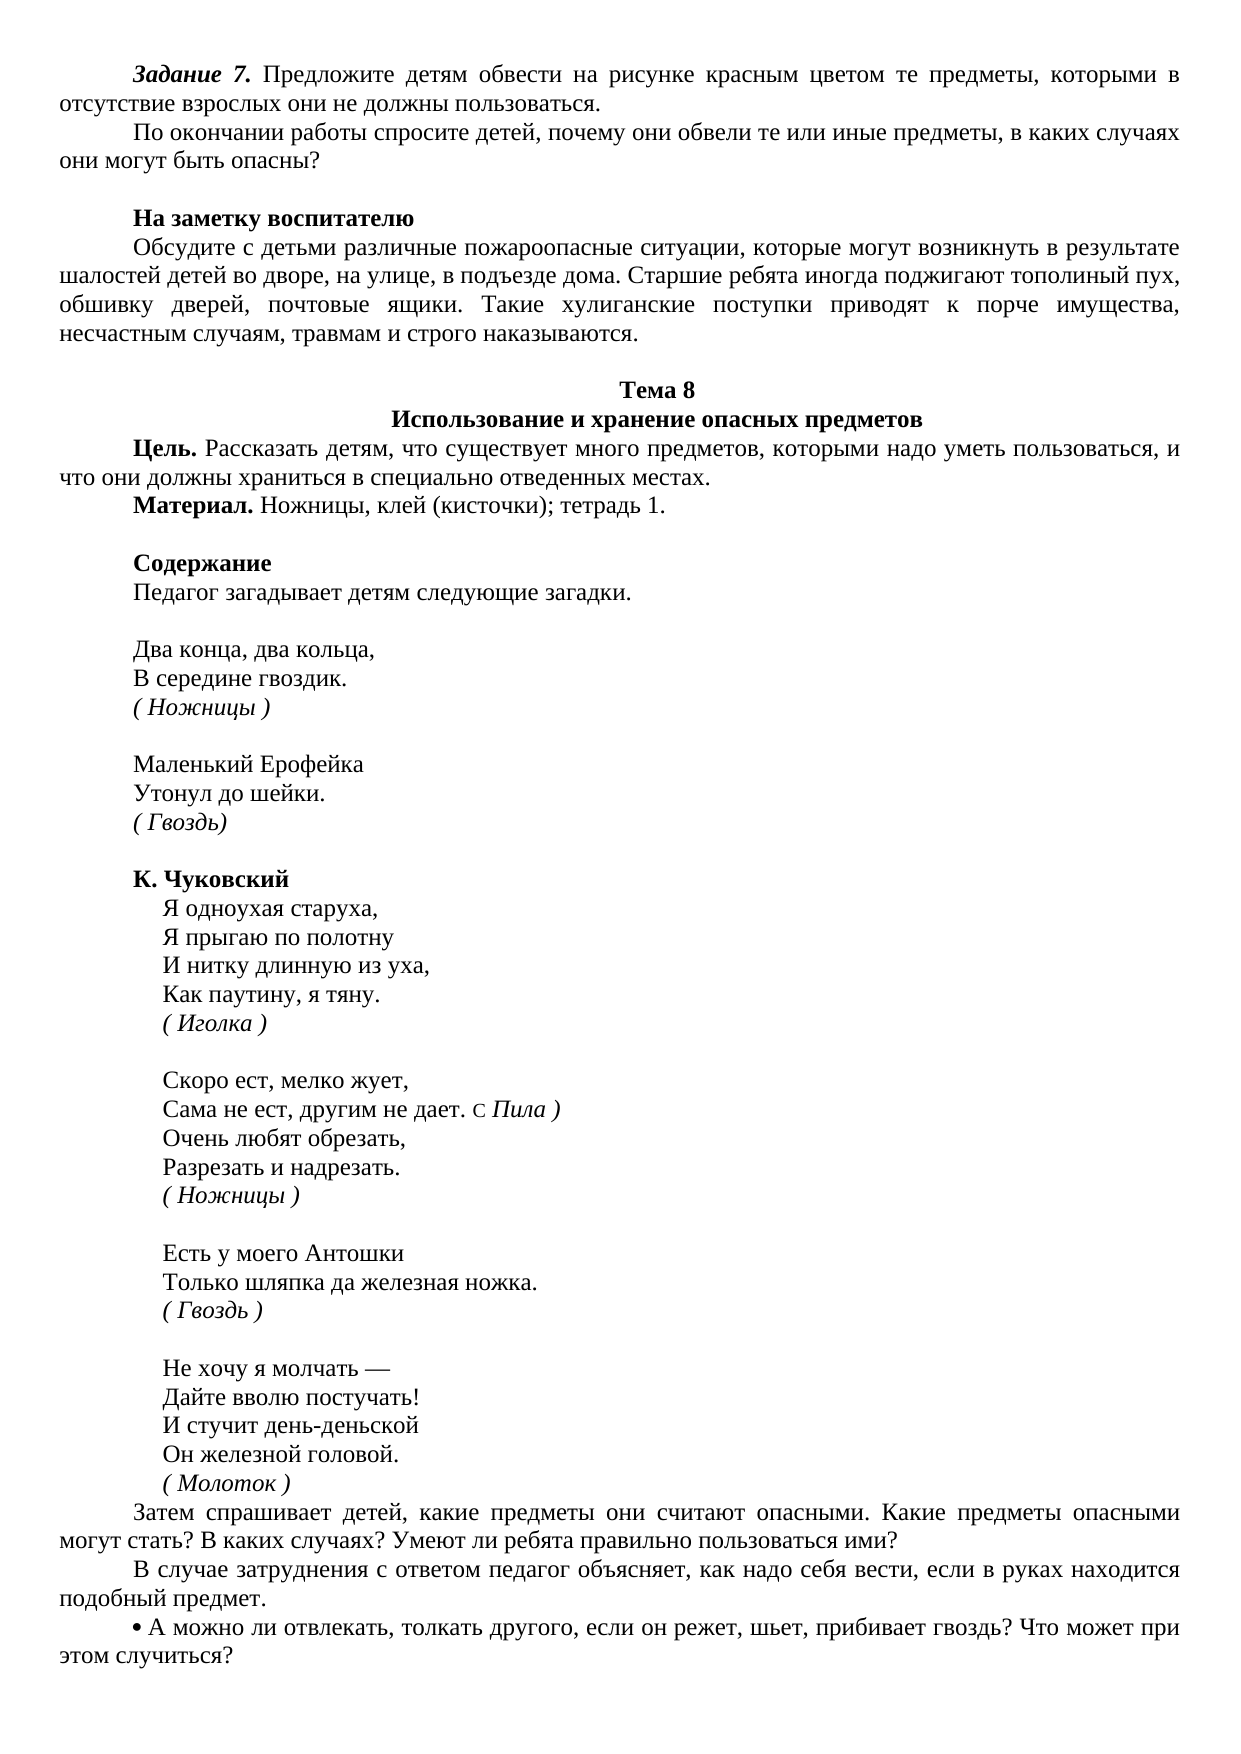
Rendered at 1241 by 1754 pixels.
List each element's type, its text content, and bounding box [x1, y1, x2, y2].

text Я одноухая старуха, [162, 893, 1181, 922]
text Обсудите с детьми различные пожароопасные ситуации, которые могут возникнуть в результате шалостей детей во дворе, на улице, в подъезде дома. Старшие ребята иногда поджигают тополиный пух, обшивку дверей, почтовые ящики. Такие хулиганские поступки приводят к порче имущества, несчастным случаям, травмам и строго наказываются. [59, 232, 1181, 347]
text Два конца, два кольца, [59, 634, 1181, 663]
text Сама не ест, другим не дает. с Пила ) [162, 1094, 1181, 1123]
list А можно ли отвлекать, толкать другого, если он режет, шьет, прибивает гвоздь? Что может при этом случиться? [59, 1612, 1181, 1669]
text Утонул до шейки. [59, 778, 1181, 807]
text Дайте вволю постучать! [162, 1382, 1181, 1410]
text ( Гвоздь) [59, 807, 1181, 835]
text ( Иголка ) [162, 1008, 1181, 1037]
text Как паутину, я тяну. [162, 979, 1181, 1008]
text В середине гвоздик. [59, 663, 1181, 692]
text Задание 7. Предложите детям обвести на рисунке красным цветом те предметы, которыми в отсутствие взрослых они не должны пользоваться. [59, 59, 1181, 117]
text Содержание [59, 548, 1181, 577]
text И нитку длинную из уха, [162, 950, 1181, 979]
text ( Молоток ) [162, 1468, 1181, 1497]
text И стучит день-деньской [162, 1410, 1181, 1439]
text К. Чуковский [59, 864, 1181, 893]
text Он железной головой. [162, 1439, 1181, 1468]
text На заметку воспитателю [59, 203, 1181, 232]
text Педагог загадывает детям следующие загадки. [59, 577, 1181, 605]
text Маленький Ерофейка [59, 749, 1181, 778]
text Затем спрашивает детей, какие предметы они считают опасными. Какие предметы опасными могут стать? В каких случаях? Умеют ли ребята правильно пользоваться ими? [59, 1497, 1181, 1554]
text Очень любят обрезать, [162, 1123, 1181, 1152]
text Я прыгаю по полотну [162, 922, 1181, 950]
text Есть у моего Антошки [162, 1238, 1181, 1267]
text ( Ножницы ) [59, 692, 1181, 720]
text Скоро ест, мелко жует, [162, 1065, 1181, 1094]
text Использование и хранение опасных предметов [59, 404, 1181, 433]
text ( Ножницы ) [162, 1180, 1181, 1209]
text ( Гвоздь ) [162, 1295, 1181, 1324]
text Цель. Рассказать детям, что существует много предметов, которыми надо уметь пользоваться, и что они должны храниться в специально отведенных местах. [59, 433, 1181, 490]
text В случае затруднения с ответом педагог объясняет, как надо себя вести, если в руках находится подобный предмет. [59, 1554, 1181, 1612]
text Материал. Ножницы, клей (кисточки); тетрадь 1. [59, 490, 1181, 519]
text Только шляпка да железная ножка. [162, 1267, 1181, 1295]
text Разрезать и надрезать. [162, 1152, 1181, 1180]
text Тема 8 [59, 375, 1181, 404]
text Не хочу я молчать — [162, 1353, 1181, 1382]
text По окончании работы спросите детей, почему они обвели те или иные предметы, в каких случаях они могут быть опасны? [59, 117, 1181, 174]
